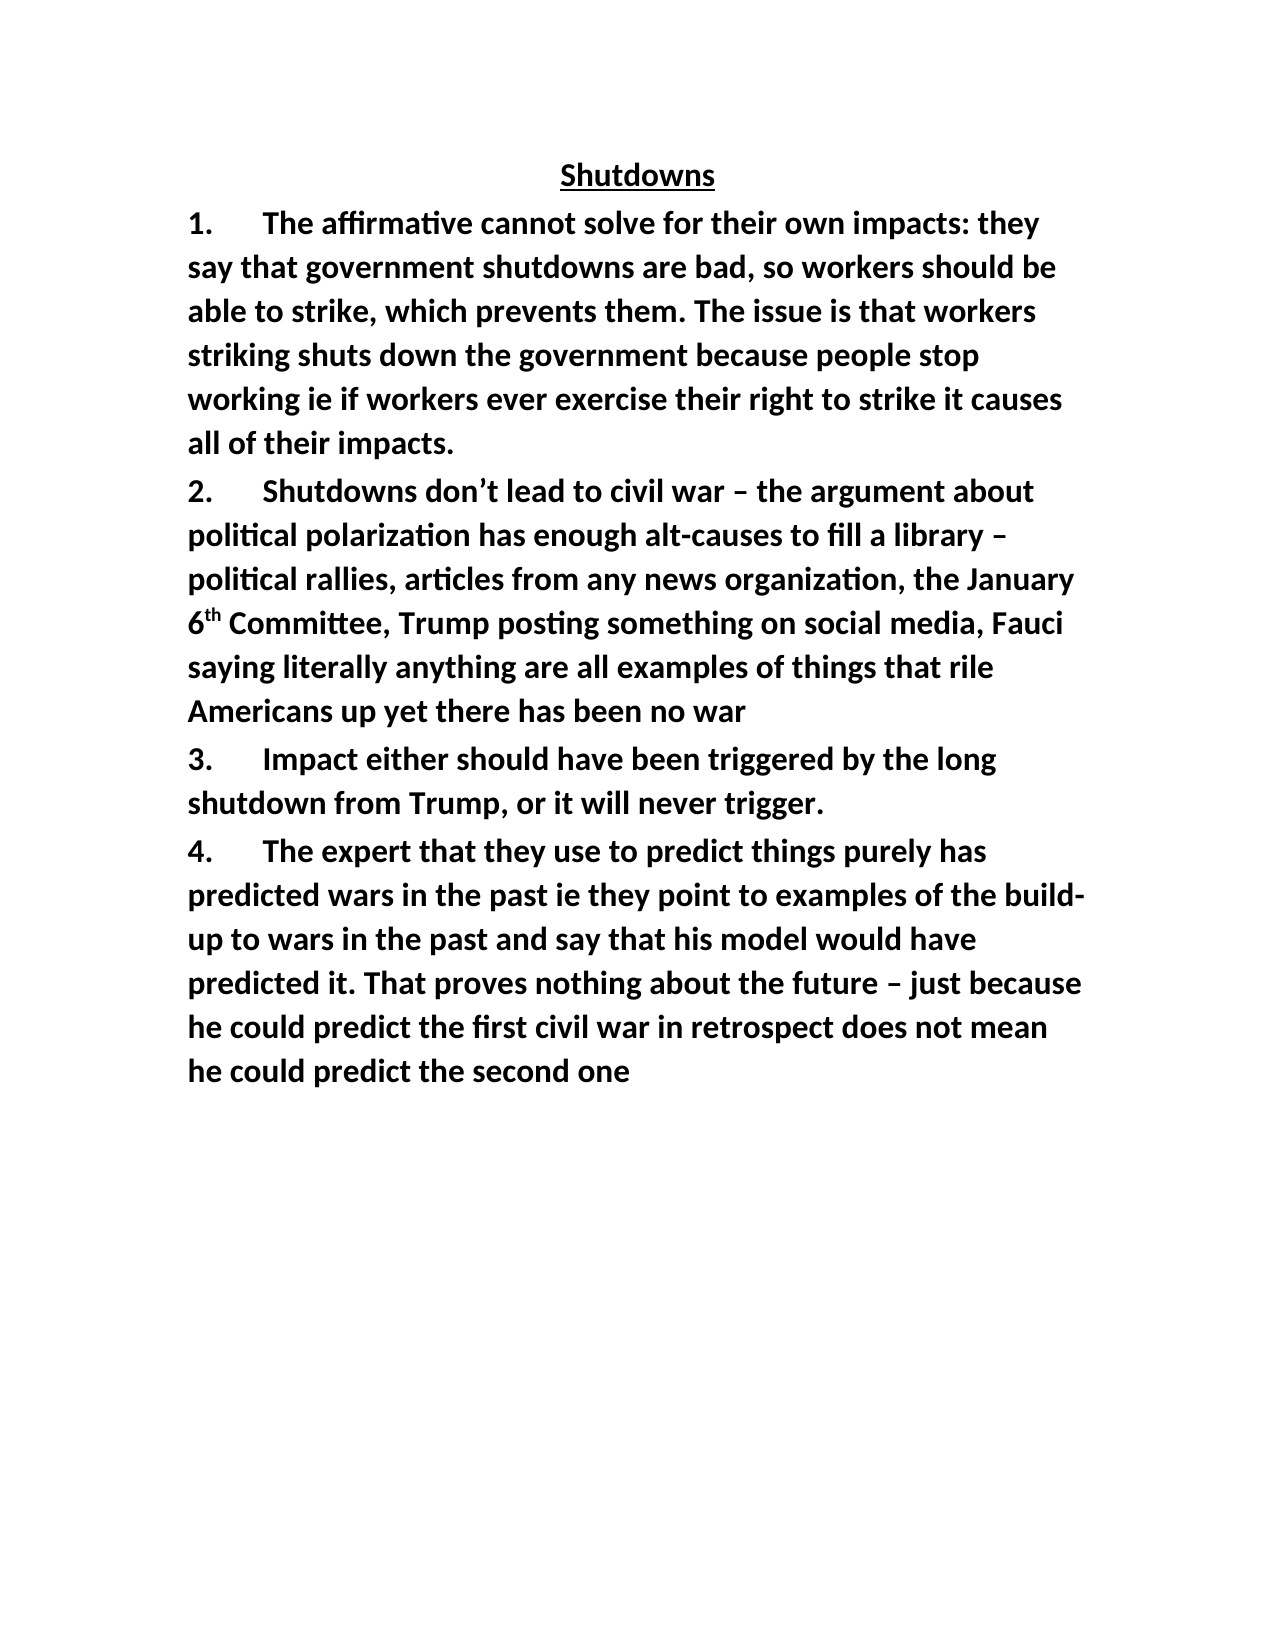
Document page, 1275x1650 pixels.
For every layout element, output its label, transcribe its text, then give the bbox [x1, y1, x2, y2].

subtitle Shutdowns don’t lead to civil war – the argument about political polarization has enough alt-causes to fill a library – political rallies, articles from any news organization, the January 6th Committee, Trump posting something on social media, Fauci saying literally anything are all examples of things that rile Americans up yet there has been no war [187, 470, 1087, 731]
subtitle The affirmative cannot solve for their own impacts: they say that government shutdowns are bad, so workers should be able to strike, which prevents them. The issue is that workers striking shuts down the government because people stop working ie if workers ever exercise their right to strike it causes all of their impacts. [187, 202, 1087, 463]
subtitle The expert that they use to predict things purely has predicted wars in the past ie they point to examples of the build-up to wars in the past and say that his model would have predicted it. That proves nothing about the future – just because he could predict the first civil war in retrospect does not mean he could predict the second one [187, 830, 1087, 1091]
subtitle Shutdowns [187, 154, 1087, 195]
subtitle Impact either should have been triggered by the long shutdown from Trump, or it will never trigger. [187, 738, 1087, 823]
